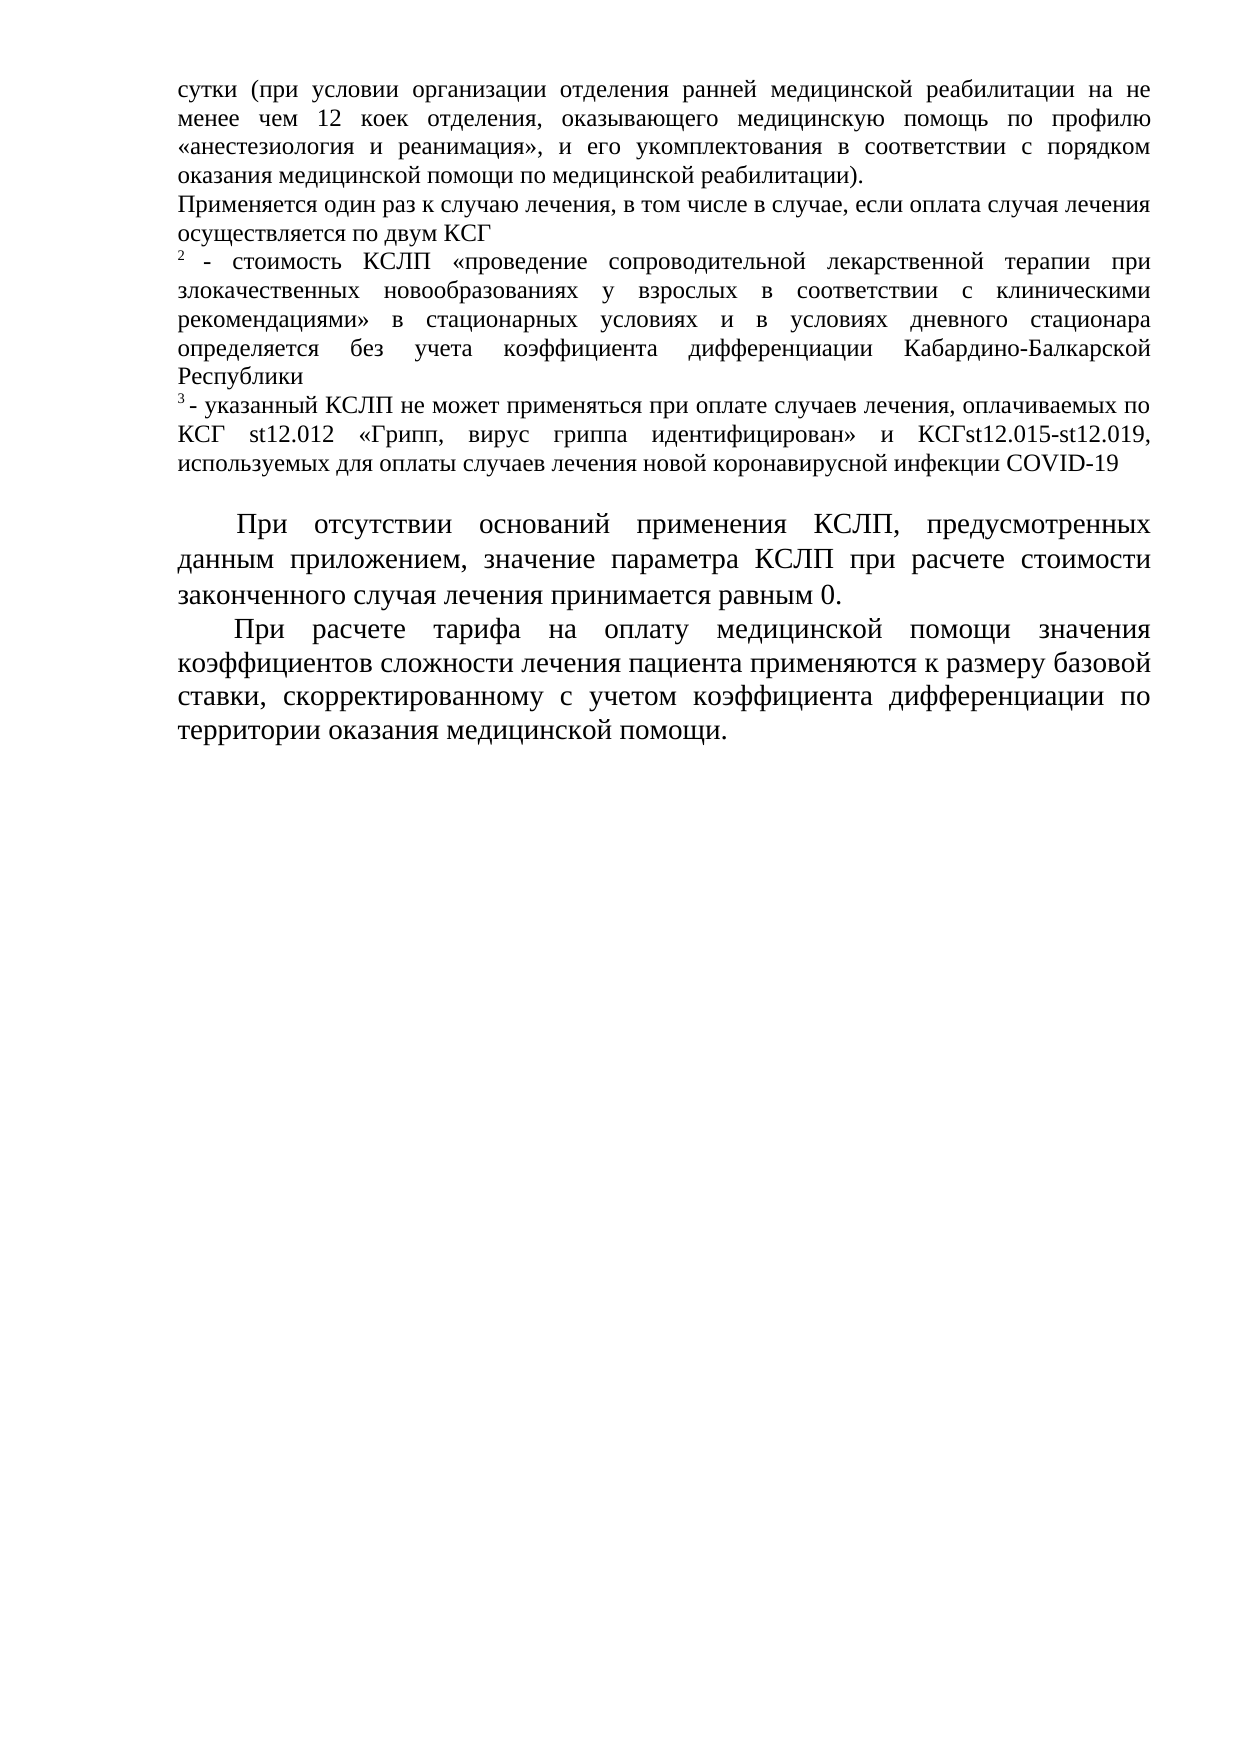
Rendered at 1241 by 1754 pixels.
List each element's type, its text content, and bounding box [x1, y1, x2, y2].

text При расчете тарифа на оплату медицинской помощи значения коэффициентов сложности лечения пациента применяются к размеру базовой ставки, скорректированному с учетом коэффициента дифференциации по территории оказания медицинской помощи. [177, 611, 1152, 746]
text Применяется один раз к случаю лечения, в том числе в случае, если оплата случая лечения осуществляется по двум КСГ [177, 189, 1152, 246]
text 2 - стоимость КСЛП «проведение сопроводительной лекарственной терапии при злокачественных новообразованиях у взрослых в соответствии с клиническими рекомендациями» в стационарных условиях и в условиях дневного стационара определяется без учета коэффициента дифференциации Кабардино-Балкарской Республики [177, 246, 1152, 390]
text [177, 74, 1152, 189]
text При отсутствии оснований применения КСЛП, предусмотренных данным приложением, значение параметра КСЛП при расчете стоимости законченного случая лечения принимается равным 0. [177, 505, 1152, 611]
text 3 - указанный КСЛП не может применяться при оплате случаев лечения, оплачиваемых по КСГ st12.012 «Грипп, вирус гриппа идентифицирован» и КСГst12.015-st12.019, используемых для оплаты случаев лечения новой коронавирусной инфекции COVID-19 [177, 390, 1152, 476]
